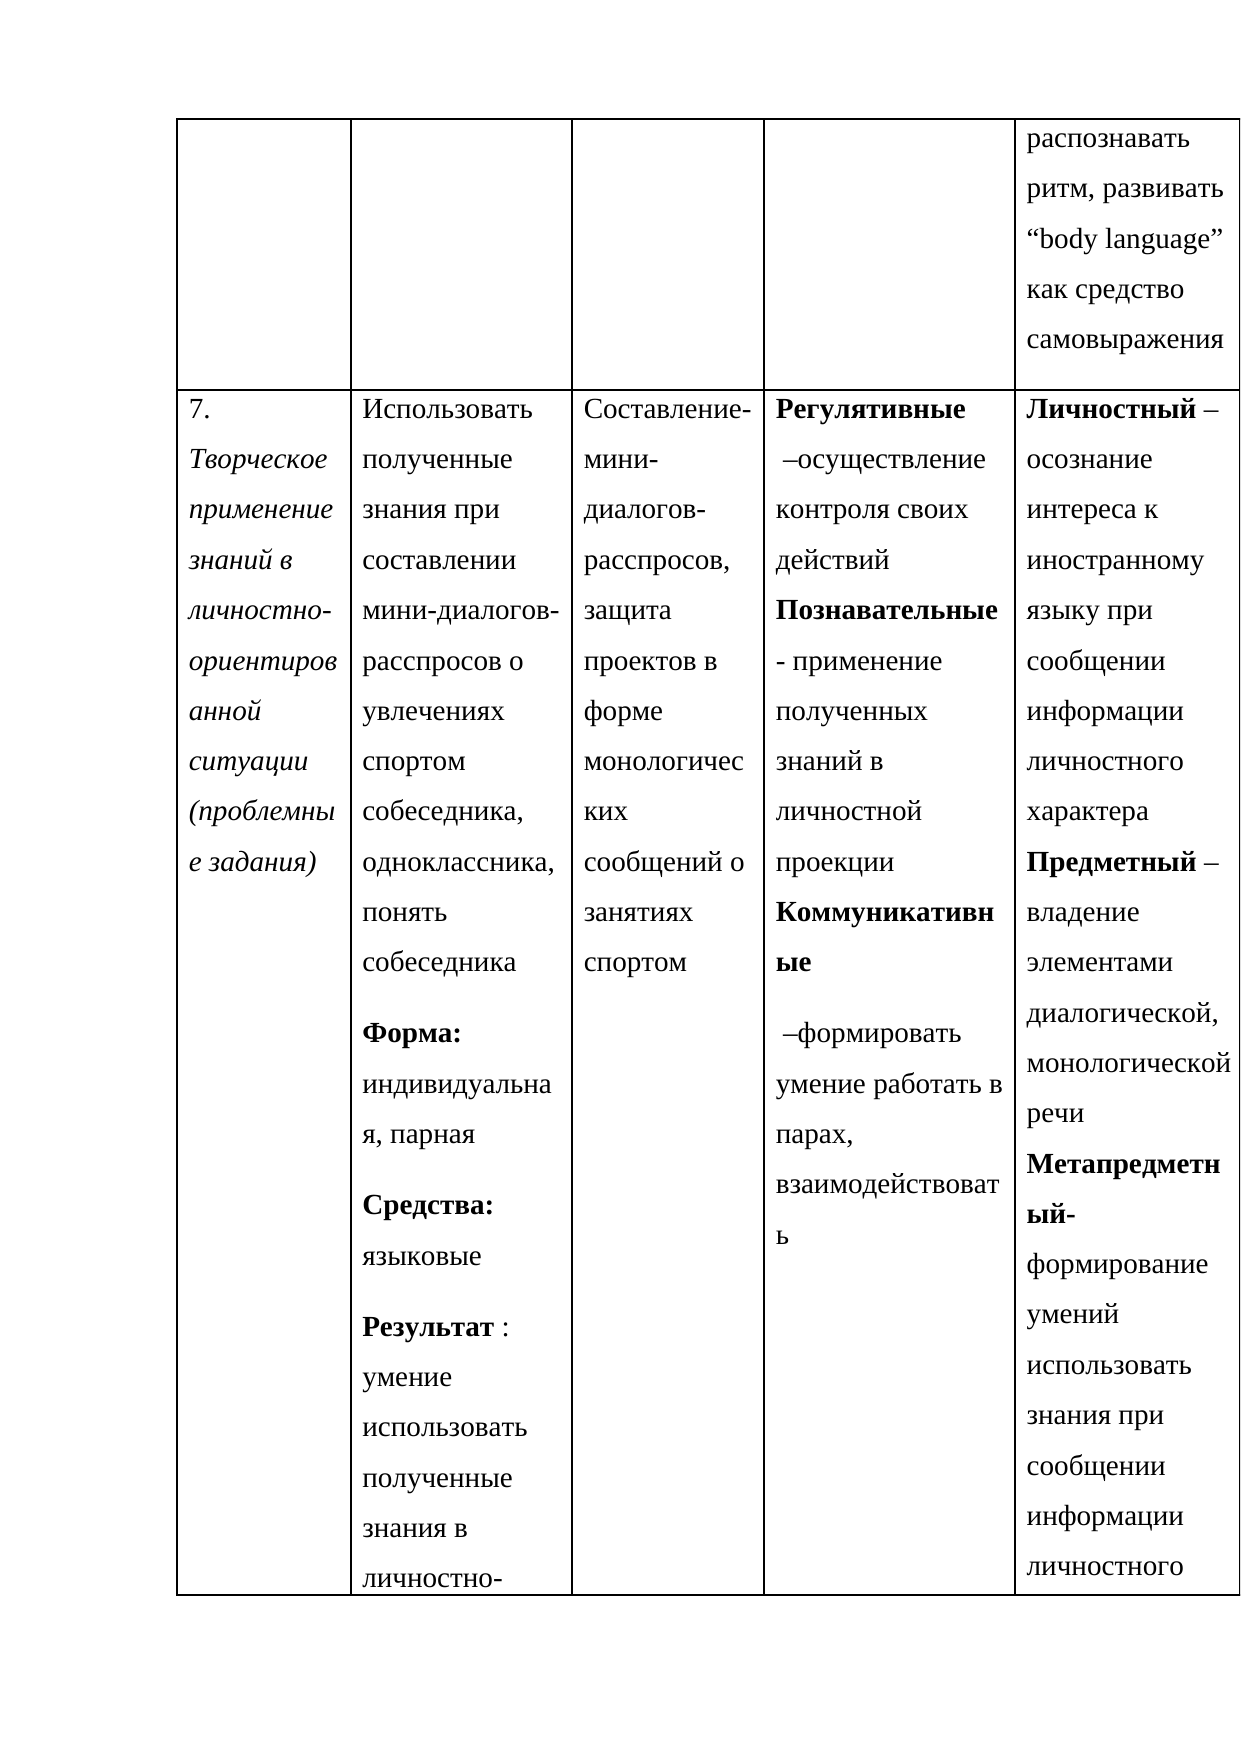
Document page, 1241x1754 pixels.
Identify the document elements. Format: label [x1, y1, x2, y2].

table_cell [1016, 391, 1239, 1594]
table_cell [765, 391, 1014, 1594]
table_cell [1016, 120, 1239, 389]
table_cell [573, 120, 763, 389]
table_cell [765, 120, 1014, 389]
table_cell [178, 391, 350, 1594]
table_cell [573, 391, 763, 1594]
table_cell [178, 120, 350, 389]
table_cell [352, 391, 571, 1594]
table_cell [352, 120, 571, 389]
